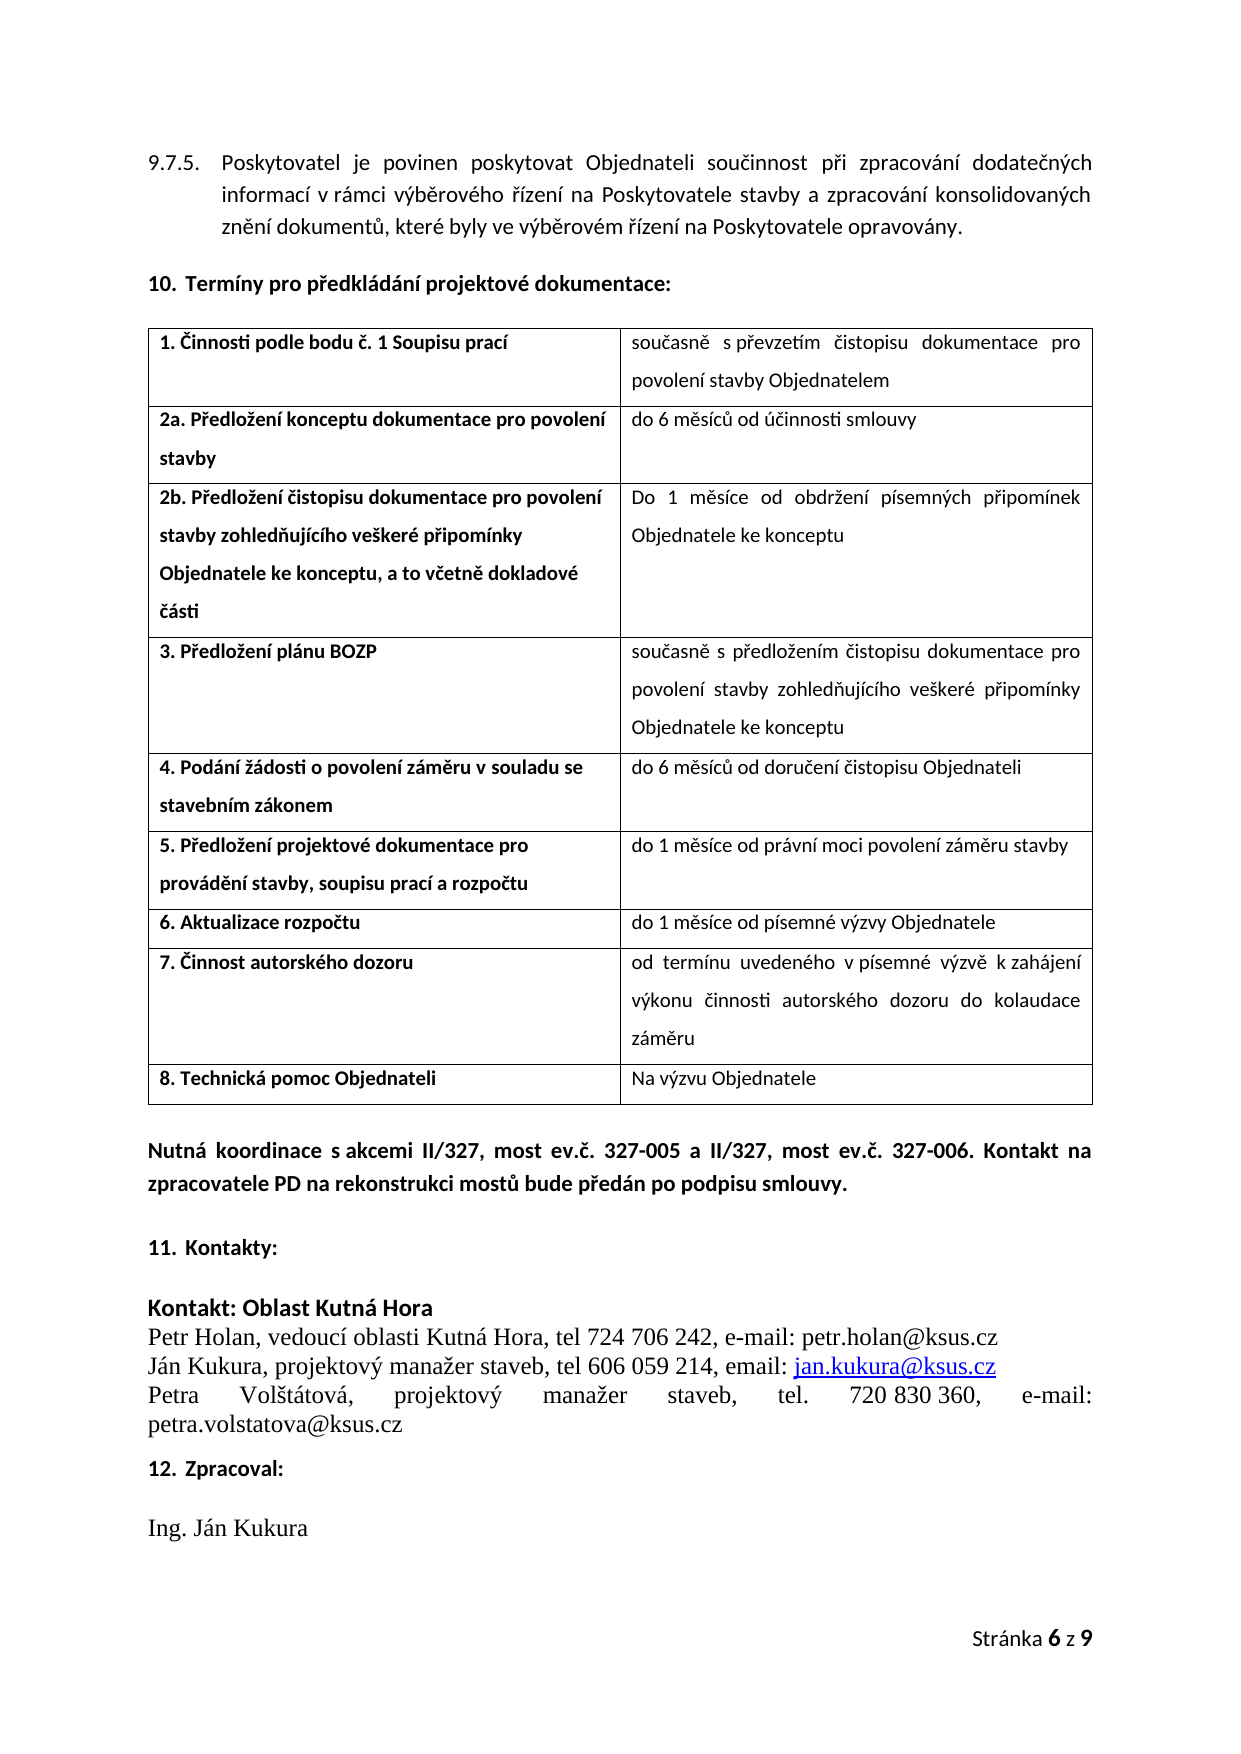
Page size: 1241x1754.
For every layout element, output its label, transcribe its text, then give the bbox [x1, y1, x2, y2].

table_cell 5. Předložení projektové dokumentace pro provádění stavby, soupisu prací a rozpočtu [149, 832, 620, 908]
text Petra Volštátová, projektový manažer staveb, tel. 720 830 360, e-mail: petra.volstatova@ksus.cz [148, 1380, 1093, 1437]
table_cell do od právní moci povolení záměru stavby [621, 832, 1092, 908]
table_cell 6. Aktualizace rozpočtu [149, 910, 620, 948]
text Petr Holan, vedoucí oblasti Kutná Hora, tel 724 706 242, e-mail: petr.holan@ksus.cz [148, 1322, 1093, 1351]
table_cell 4. Podání žádosti o povolení záměru v souladu se stavebním zákonem [149, 754, 620, 831]
subtitle Kontakty: [148, 1233, 1093, 1261]
table_header současně s převzetím čistopisu dokumentace pro povolení stavby Objednatelem [621, 329, 1092, 406]
subtitle Zpracoval: [148, 1454, 1093, 1482]
list Poskytovatel je povinen poskytovat Objednateli součinnost při zpracování dodatečných informací v rámci výběrového řízení na Poskytovatele stavby a zpracování konsolidovaných znění dokumentů, které byly ve výběrovém řízení na Poskytovatele opravovány. [148, 148, 1093, 240]
table_cell od termínu uvedeného v písemné výzvě k zahájení výkonu činnosti autorského dozoru do kolaudace záměru [621, 949, 1092, 1064]
table_cell 3. Předložení plánu BOZP [149, 638, 620, 753]
text Kontakt: Oblast Kutná Hora [148, 1292, 1093, 1322]
text Ján Kukura, projektový manažer staveb, tel 606 059 214, email: jan.kukura@ksus.cz [148, 1351, 1093, 1380]
table_cell Na výzvu Objednatele [621, 1065, 1092, 1103]
table_cell současně s předložením čistopisu dokumentace pro povolení stavby zohledňujícího veškeré připomínky Objednatele ke konceptu [621, 638, 1092, 753]
table_cell 2b. Předložení čistopisu dokumentace pro povolení stavby zohledňujícího veškeré připomínky Objednatele ke konceptu, a to včetně dokladové části [149, 484, 620, 637]
table_cell 8. Technická pomoc Objednateli [149, 1065, 620, 1103]
table_cell od obdržení písemných připomínek Objednatele ke konceptu [621, 484, 1092, 637]
table_cell 7. Činnost autorského dozoru [149, 949, 620, 1064]
subtitle Termíny pro předkládání projektové dokumentace: [148, 269, 1093, 297]
text Ing. Ján Kukura [148, 1513, 1093, 1541]
table_cell do od účinnosti smlouvy [621, 407, 1092, 483]
table_cell do od doručení čistopisu Objednateli [621, 754, 1092, 831]
text Nutná koordinace s akcemi II/327, most ev.č. 327-005 a II/327, most ev.č. 327-006. Kontakt na zpracovatele PD na rekonstrukci mostů bude předán po podpisu smlouvy. [148, 1137, 1093, 1197]
table_cell do od písemné výzvy Objednatele [621, 910, 1092, 948]
table_header 1. Činnosti podle bodu č. 1 Soupisu prací [149, 329, 620, 406]
table_cell 2a. Předložení konceptu dokumentace pro povolení stavby [149, 407, 620, 483]
